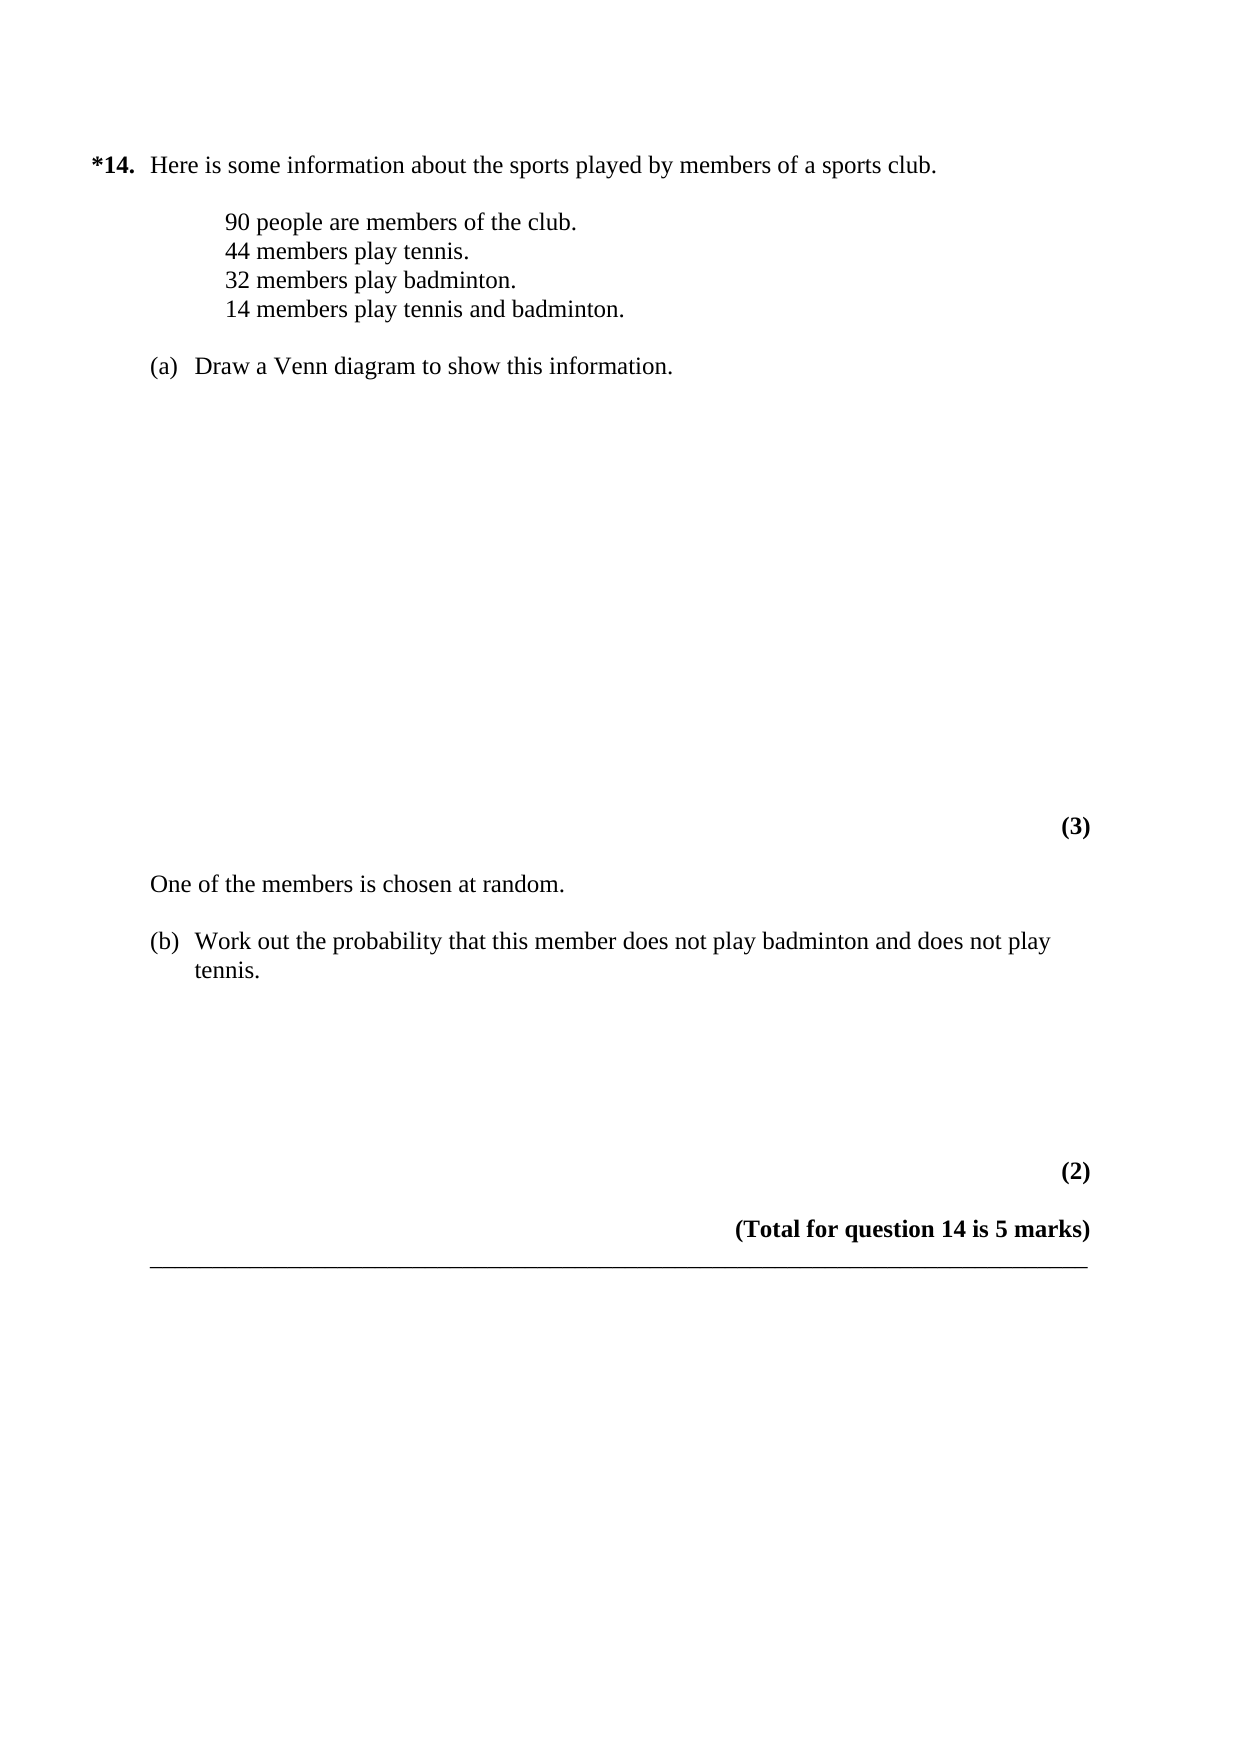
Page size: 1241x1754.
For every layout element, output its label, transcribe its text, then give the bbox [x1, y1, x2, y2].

text 32 members play badminton. [150, 265, 1090, 294]
text 44 members play tennis. [150, 236, 1184, 265]
text (Total for question 14 is 5 marks) [150, 1214, 1090, 1242]
text ___________________________________________________________________________ [150, 1242, 1090, 1271]
text 90 people are members of the club. [150, 207, 1090, 236]
text *14. Here is some information about the sports played by members of a sports club. [91, 150, 1090, 179]
text (2) [150, 1156, 1090, 1185]
text One of the members is chosen at random. [150, 869, 1090, 897]
text (3) [150, 811, 1090, 840]
list Work out the probability that this member does not play badminton and does not play tennis. [150, 926, 1090, 984]
list Draw a Venn diagram to show this information. [150, 351, 1090, 380]
text 14 members play tennis and badminton. [150, 294, 1090, 322]
